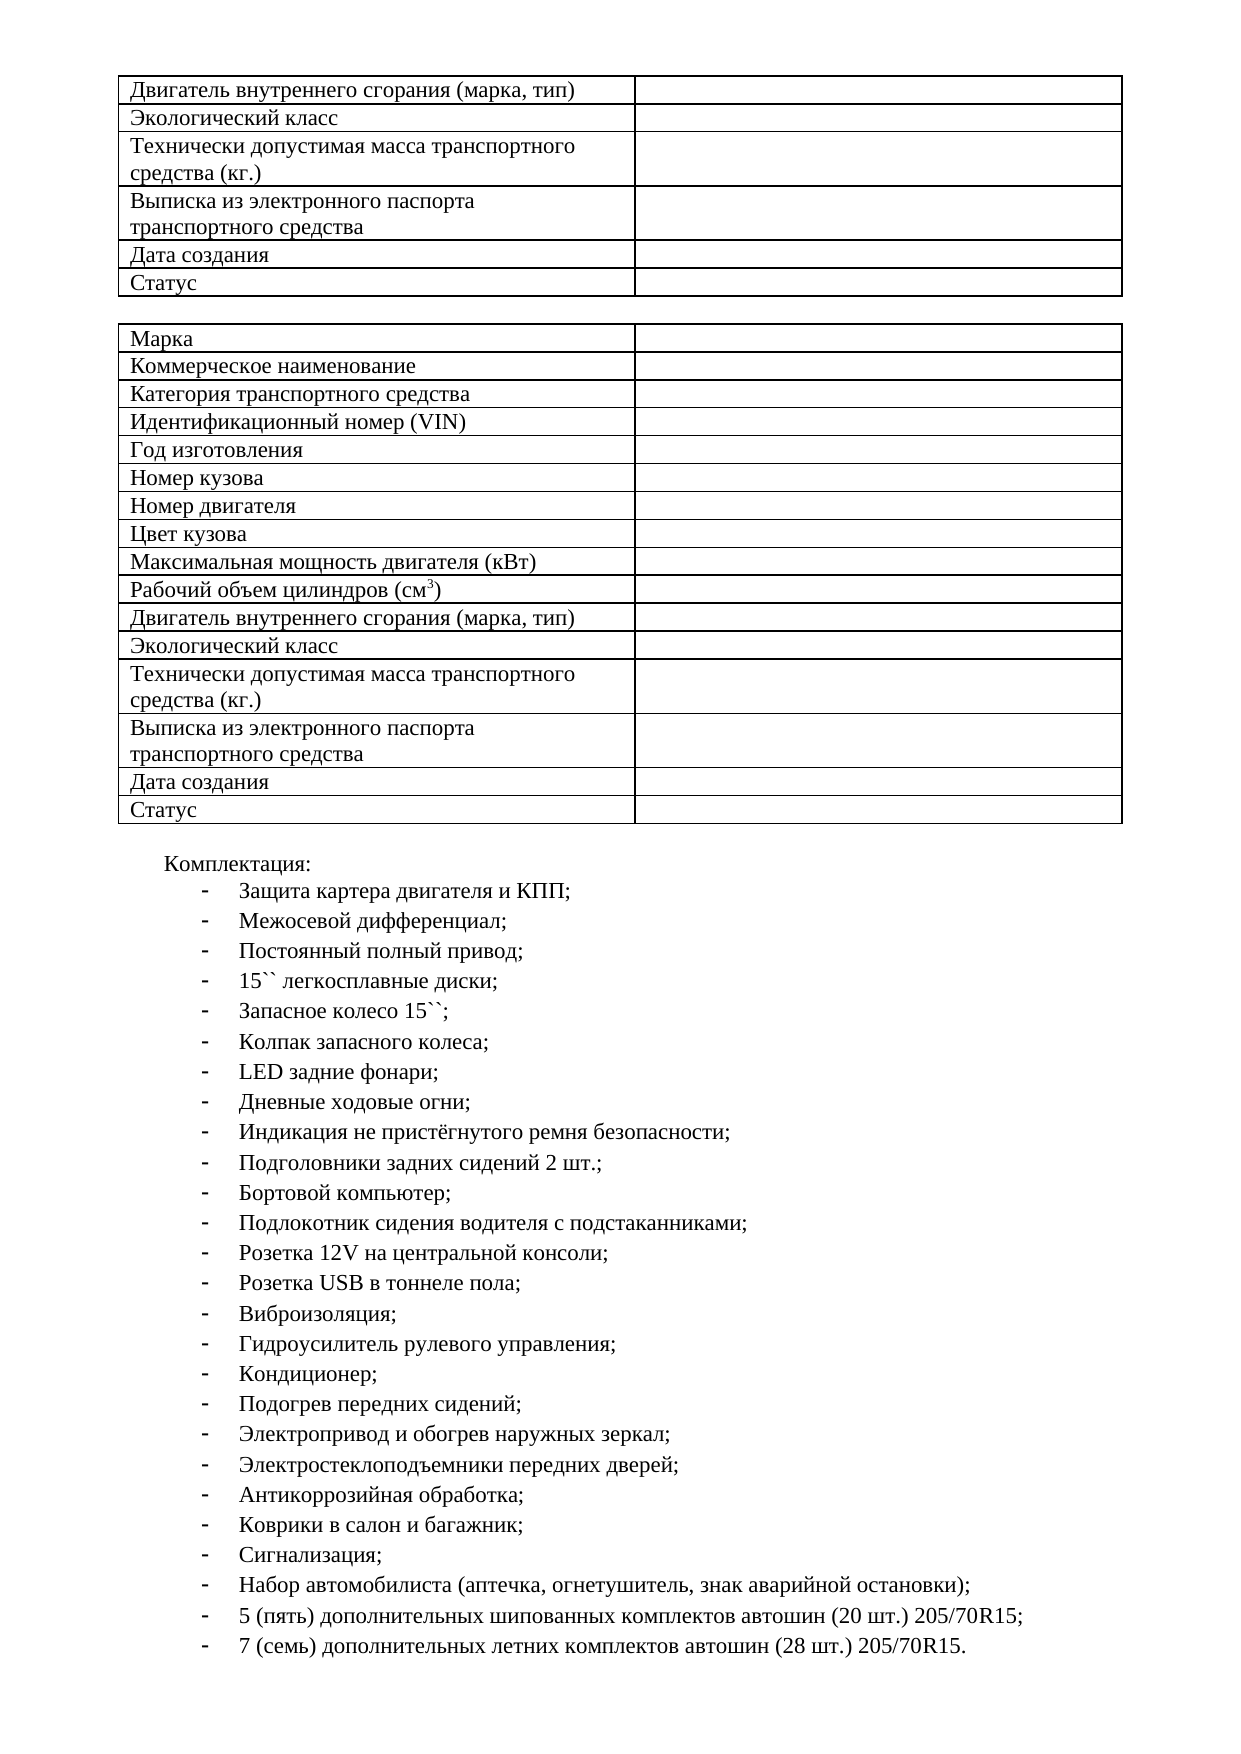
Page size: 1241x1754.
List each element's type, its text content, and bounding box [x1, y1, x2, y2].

list Гидроусилитель рулевого управления; [201, 1330, 1165, 1356]
table_cell Коммерческое наименование [119, 353, 634, 379]
list Коврики в салон и багажник; [201, 1511, 1165, 1537]
table_header Марка [119, 325, 634, 351]
table_cell [636, 796, 1121, 822]
table_cell [636, 632, 1121, 658]
table_cell [636, 436, 1121, 463]
table_cell Выписка из электронного паспорта транспортного средства [119, 714, 634, 767]
list Электропривод и обогрев наружных зеркал; [201, 1421, 1165, 1447]
table_header [636, 325, 1121, 351]
list Постоянный полный привод; [201, 937, 1165, 963]
text Комплектация: [75, 850, 1165, 877]
table_cell [636, 714, 1121, 767]
table_cell Максимальная мощность двигателя (кВт) [119, 548, 634, 574]
table_cell Статус [119, 796, 634, 822]
list LED задние фонари; [201, 1058, 1165, 1084]
list Подлокотник сидения водителя с подстаканниками; [201, 1209, 1165, 1235]
table_cell Год изготовления [119, 436, 634, 463]
list Сигнализация; [201, 1541, 1165, 1568]
table_cell [636, 269, 1121, 295]
table_cell Категория транспортного средства [119, 381, 634, 407]
table_cell [636, 77, 1121, 103]
list Электростеклоподъемники передних дверей; [201, 1451, 1165, 1477]
table_cell Дата создания [119, 241, 634, 267]
table_cell Цвет кузова [119, 520, 634, 546]
list Виброизоляция; [201, 1300, 1165, 1326]
table_cell [636, 548, 1121, 574]
table_cell [636, 768, 1121, 794]
table_cell Экологический класс [119, 632, 634, 658]
list 7 (семь) дополнительных летних комплектов автошин (28 шт.) 205/70R15. [201, 1632, 1165, 1658]
list Набор автомобилиста (аптечка, огнетушитель, знак аварийной остановки); [201, 1572, 1165, 1598]
table_cell Выписка из электронного паспорта транспортного средства [119, 187, 634, 239]
list 15`` легкосплавные диски; [201, 967, 1165, 994]
table_cell [636, 241, 1121, 267]
list Розетка 12V на центральной консоли; [201, 1239, 1165, 1266]
table_cell Дата создания [119, 768, 634, 794]
table_cell [636, 353, 1121, 379]
table_cell [636, 132, 1121, 185]
table_cell [636, 604, 1121, 630]
table_cell [636, 492, 1121, 518]
table_cell Номер двигателя [119, 492, 634, 518]
table_cell [636, 187, 1121, 239]
table_cell Идентификационный номер (VIN) [119, 408, 634, 435]
table_cell Статус [119, 269, 634, 295]
table_cell [636, 381, 1121, 407]
list Розетка USB в тоннеле пола; [201, 1269, 1165, 1296]
list Кондиционер; [201, 1360, 1165, 1386]
table_cell Технически допустимая масса транспортного средства (кг.) [119, 660, 634, 712]
table_cell Технически допустимая масса транспортного средства (кг.) [119, 132, 634, 185]
table_cell [636, 576, 1121, 602]
list Межосевой дифференциал; [201, 907, 1165, 933]
table_cell Номер кузова [119, 464, 634, 491]
table_cell [636, 408, 1121, 435]
table_cell [636, 105, 1121, 131]
table_cell Экологический класс [119, 105, 634, 131]
table_cell Двигатель внутреннего сгорания (марка, тип) [119, 77, 634, 103]
list Колпак запасного колеса; [201, 1028, 1165, 1054]
list Дневные ходовые огни; [201, 1088, 1165, 1114]
table_cell Рабочий объем цилиндров (см3) [119, 576, 634, 602]
table_cell [636, 520, 1121, 546]
list Бортовой компьютер; [201, 1179, 1165, 1205]
list Подголовники задних сидений 2 шт.; [201, 1149, 1165, 1175]
table_cell [636, 464, 1121, 491]
list 5 (пять) дополнительных шипованных комплектов автошин (20 шт.) 205/70R15; [201, 1602, 1165, 1628]
list Антикоррозийная обработка; [201, 1481, 1165, 1507]
table_cell Двигатель внутреннего сгорания (марка, тип) [119, 604, 634, 630]
list Запасное колесо 15``; [201, 998, 1165, 1024]
list Защита картера двигателя и КПП; [201, 877, 1165, 903]
table_cell [636, 660, 1121, 712]
list Индикация не пристёгнутого ремня безопасности; [201, 1118, 1165, 1145]
list Подогрев передних сидений; [201, 1390, 1165, 1417]
